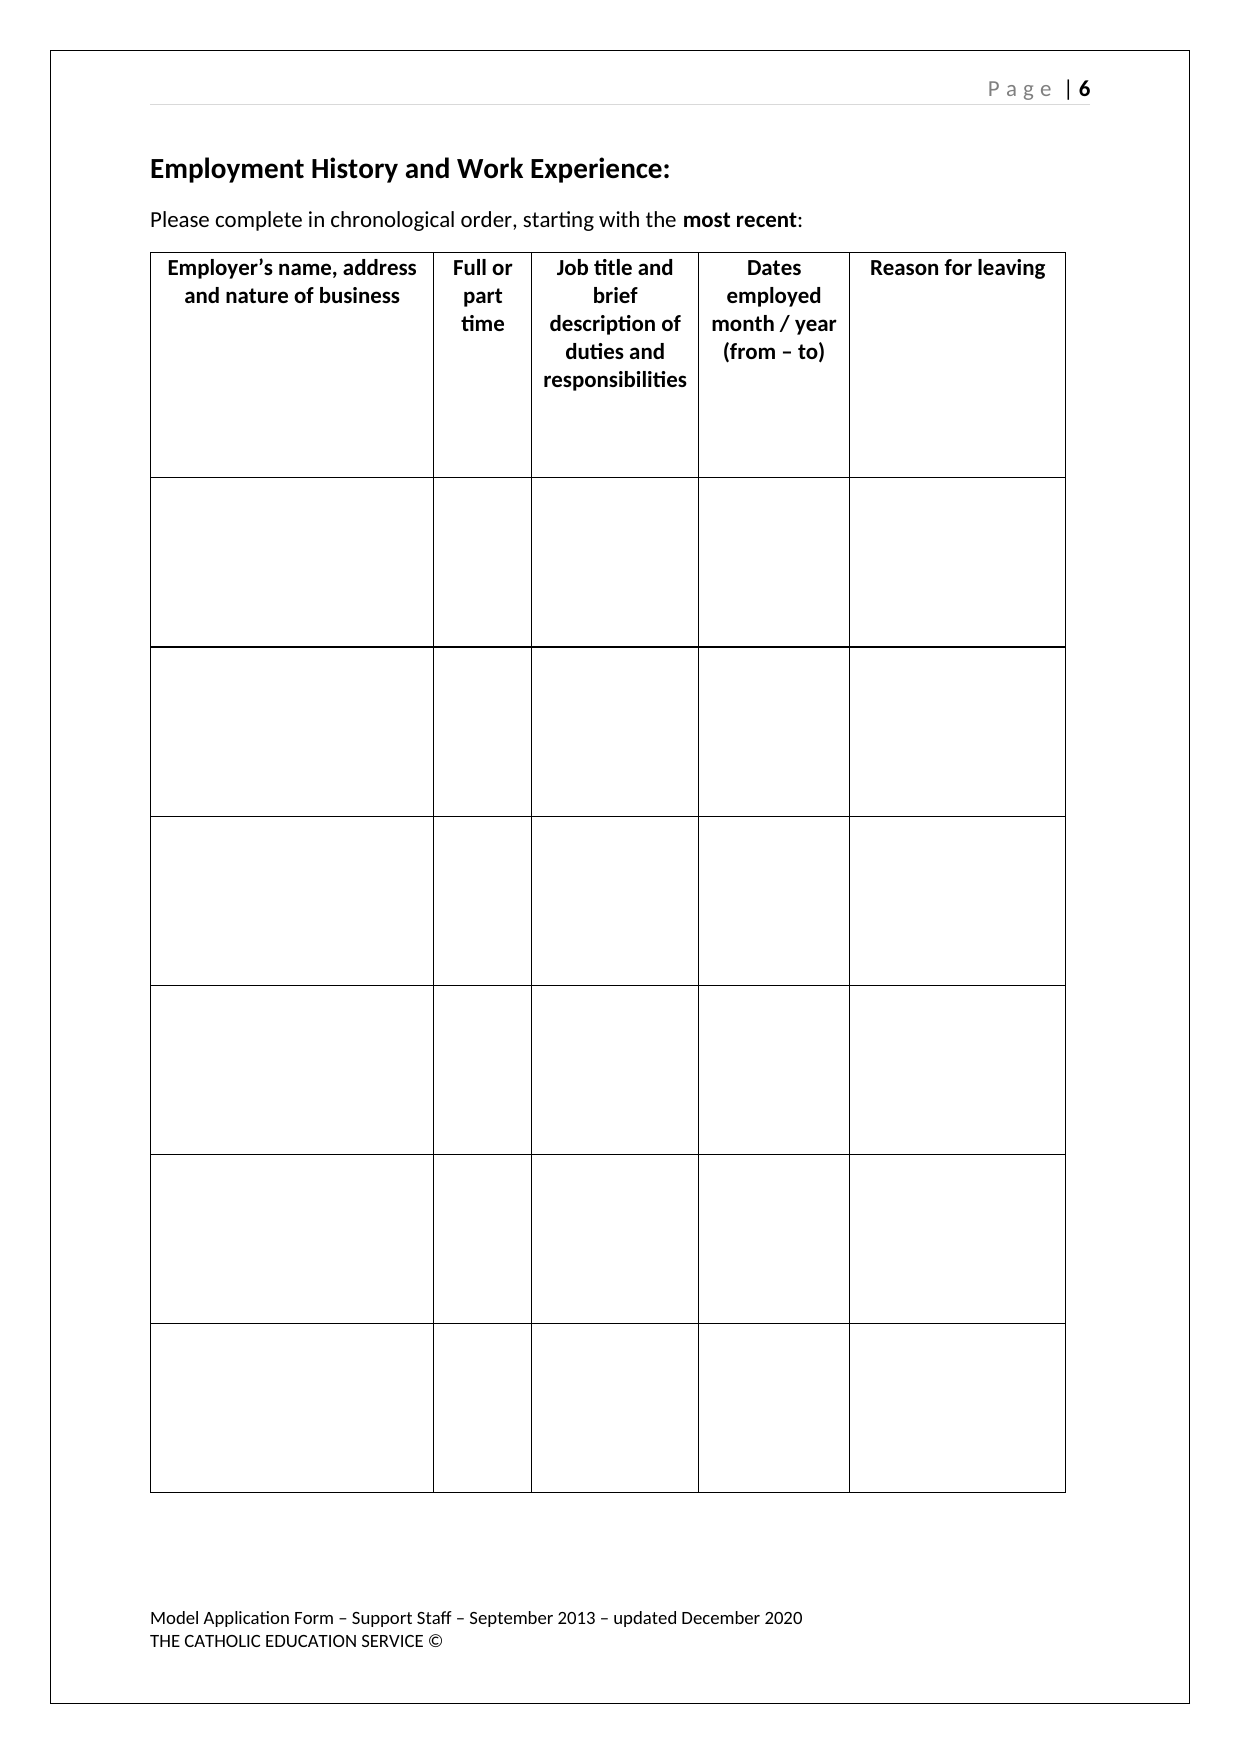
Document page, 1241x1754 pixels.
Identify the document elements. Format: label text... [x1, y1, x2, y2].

table_cell [699, 478, 849, 646]
table_cell [434, 1324, 531, 1492]
table_cell [850, 986, 1065, 1154]
table_cell [151, 986, 433, 1154]
text Please complete in chronological order, starting with the most recent: [150, 205, 1090, 233]
table_cell [434, 817, 531, 985]
table_header Employer’s name, address and nature of business [151, 253, 433, 477]
table_cell [434, 478, 531, 646]
table_cell [532, 478, 698, 646]
table_cell [850, 817, 1065, 985]
text Employment History and Work Experience: [150, 150, 1090, 186]
table_cell [151, 817, 433, 985]
table_cell [699, 986, 849, 1154]
table_cell [151, 1324, 433, 1492]
table_cell [434, 1155, 531, 1323]
table_cell [850, 1324, 1065, 1492]
table_cell [151, 648, 433, 816]
table_cell [434, 648, 531, 816]
table_cell [850, 1155, 1065, 1323]
table_cell [699, 817, 849, 985]
table_header Job title and brief description of duties and responsibilities [532, 253, 698, 477]
table_header Dates employed month / year (from – to) [699, 253, 849, 477]
table_cell [532, 817, 698, 985]
table_cell [151, 478, 433, 646]
table_cell [850, 648, 1065, 816]
table_cell [151, 1155, 433, 1323]
table_cell [532, 986, 698, 1154]
table_header Reason for leaving [850, 253, 1065, 477]
table_cell [434, 986, 531, 1154]
table_cell [699, 1155, 849, 1323]
table_header Full or part time [434, 253, 531, 477]
table_cell [532, 1324, 698, 1492]
table_cell [532, 1155, 698, 1323]
table_cell [850, 478, 1065, 646]
table_cell [699, 648, 849, 816]
table_cell [699, 1324, 849, 1492]
table_cell [532, 648, 698, 816]
